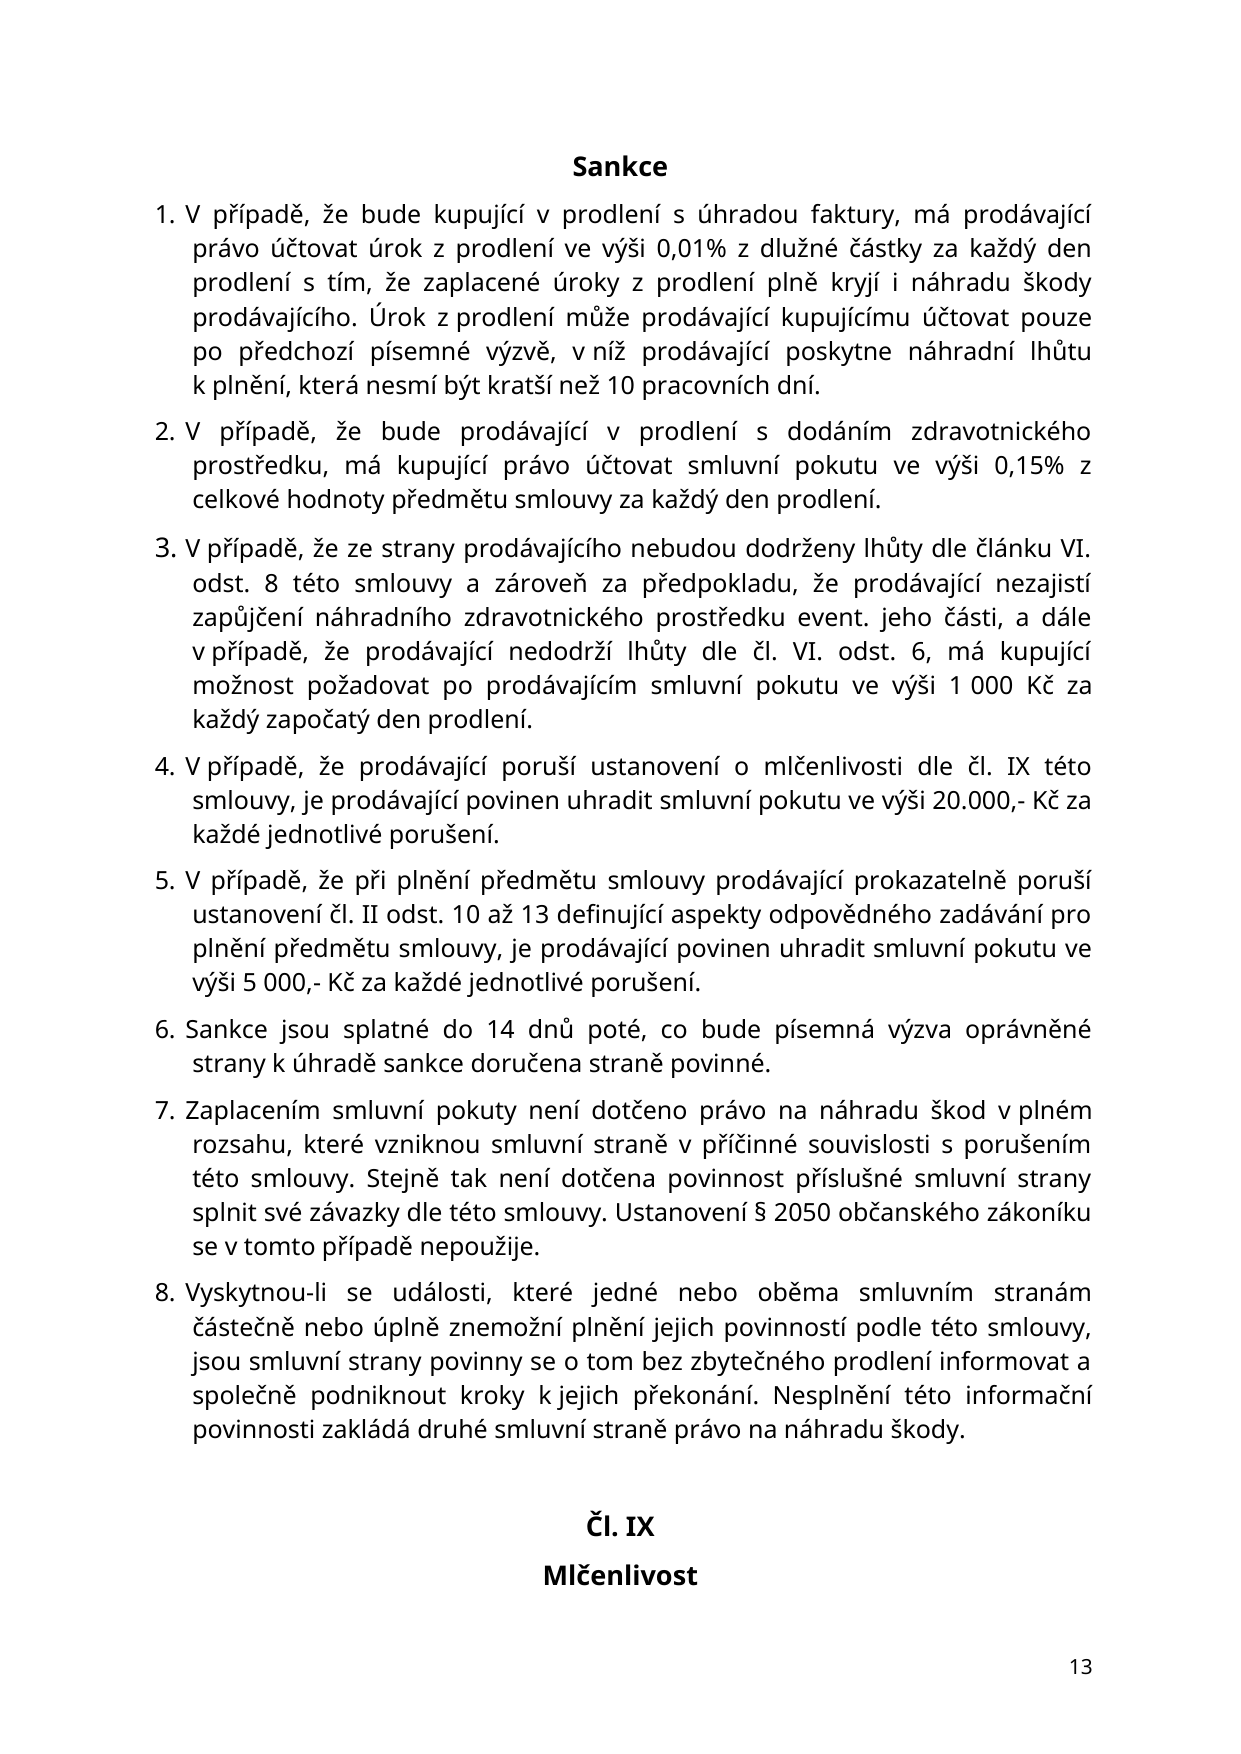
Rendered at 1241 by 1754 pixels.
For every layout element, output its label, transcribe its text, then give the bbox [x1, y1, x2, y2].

list V případě, že bude kupující v prodlení s úhradou faktury, má prodávající právo účtovat úrok z prodlení ve výši 0,01% z dlužné částky za každý den prodlení s tím, že zaplacené úroky z prodlení plně kryjí i náhradu škody prodávajícího. Úrok z prodlení může prodávající kupujícímu účtovat pouze po předchozí písemné výzvě, v níž prodávající poskytne náhradní lhůtu k plnění, která nesmí být kratší než 10 pracovních dní. [154, 197, 1093, 401]
list V případě, že ze strany prodávajícího nebudou dodrženy lhůty dle článku VI. odst. 8 této smlouvy a zároveň za předpokladu, že prodávající nezajistí zapůjčení náhradního zdravotnického prostředku event. jeho části, a dále v případě, že prodávající nedodrží lhůty dle čl. VI. odst. 6, má kupující možnost požadovat po prodávajícím smluvní pokutu ve výši 1 000 Kč za každý započatý den prodlení. [154, 528, 1093, 736]
text Sankce [148, 148, 1093, 184]
list Zaplacením smluvní pokuty není dotčeno právo na náhradu škod v plném rozsahu, které vzniknou smluvní straně v příčinné souvislosti s porušením této smlouvy. Stejně tak není dotčena povinnost příslušné smluvní strany splnit své závazky dle této smlouvy. Ustanovení § 2050 občanského zákoníku se v tomto případě nepoužije. [154, 1092, 1093, 1263]
list Vyskytnou-li se události, které jedné nebo oběma smluvním stranám částečně nebo úplně znemožní plnění jejich povinností podle této smlouvy, jsou smluvní strany povinny se o tom bez zbytečného prodlení informovat a společně podniknout kroky k jejich překonání. Nesplnění této informační povinnosti zakládá druhé smluvní straně právo na náhradu škody. [154, 1275, 1093, 1445]
list Sankce jsou splatné do 14 dnů poté, co bude písemná výzva oprávněné strany k úhradě sankce doručena straně povinné. [154, 1012, 1093, 1080]
list V případě, že prodávající poruší ustanovení o mlčenlivosti dle čl. IX této smlouvy, je prodávající povinen uhradit smluvní pokutu ve výši 20.000,- Kč za každé jednotlivé porušení. [154, 748, 1093, 850]
list V případě, že při plnění předmětu smlouvy prodávající prokazatelně poruší ustanovení čl. II odst. 10 až 13 definující aspekty odpovědného zadávání pro plnění předmětu smlouvy, je prodávající povinen uhradit smluvní pokutu ve výši 5 000,- Kč za každé jednotlivé porušení. [154, 863, 1093, 999]
text Mlčenlivost [148, 1557, 1093, 1593]
text Čl. IX [148, 1507, 1093, 1544]
list V případě, že bude prodávající v prodlení s dodáním zdravotnického prostředku, má kupující právo účtovat smluvní pokutu ve výši 0,15% z celkové hodnoty předmětu smlouvy za každý den prodlení. [154, 414, 1093, 516]
